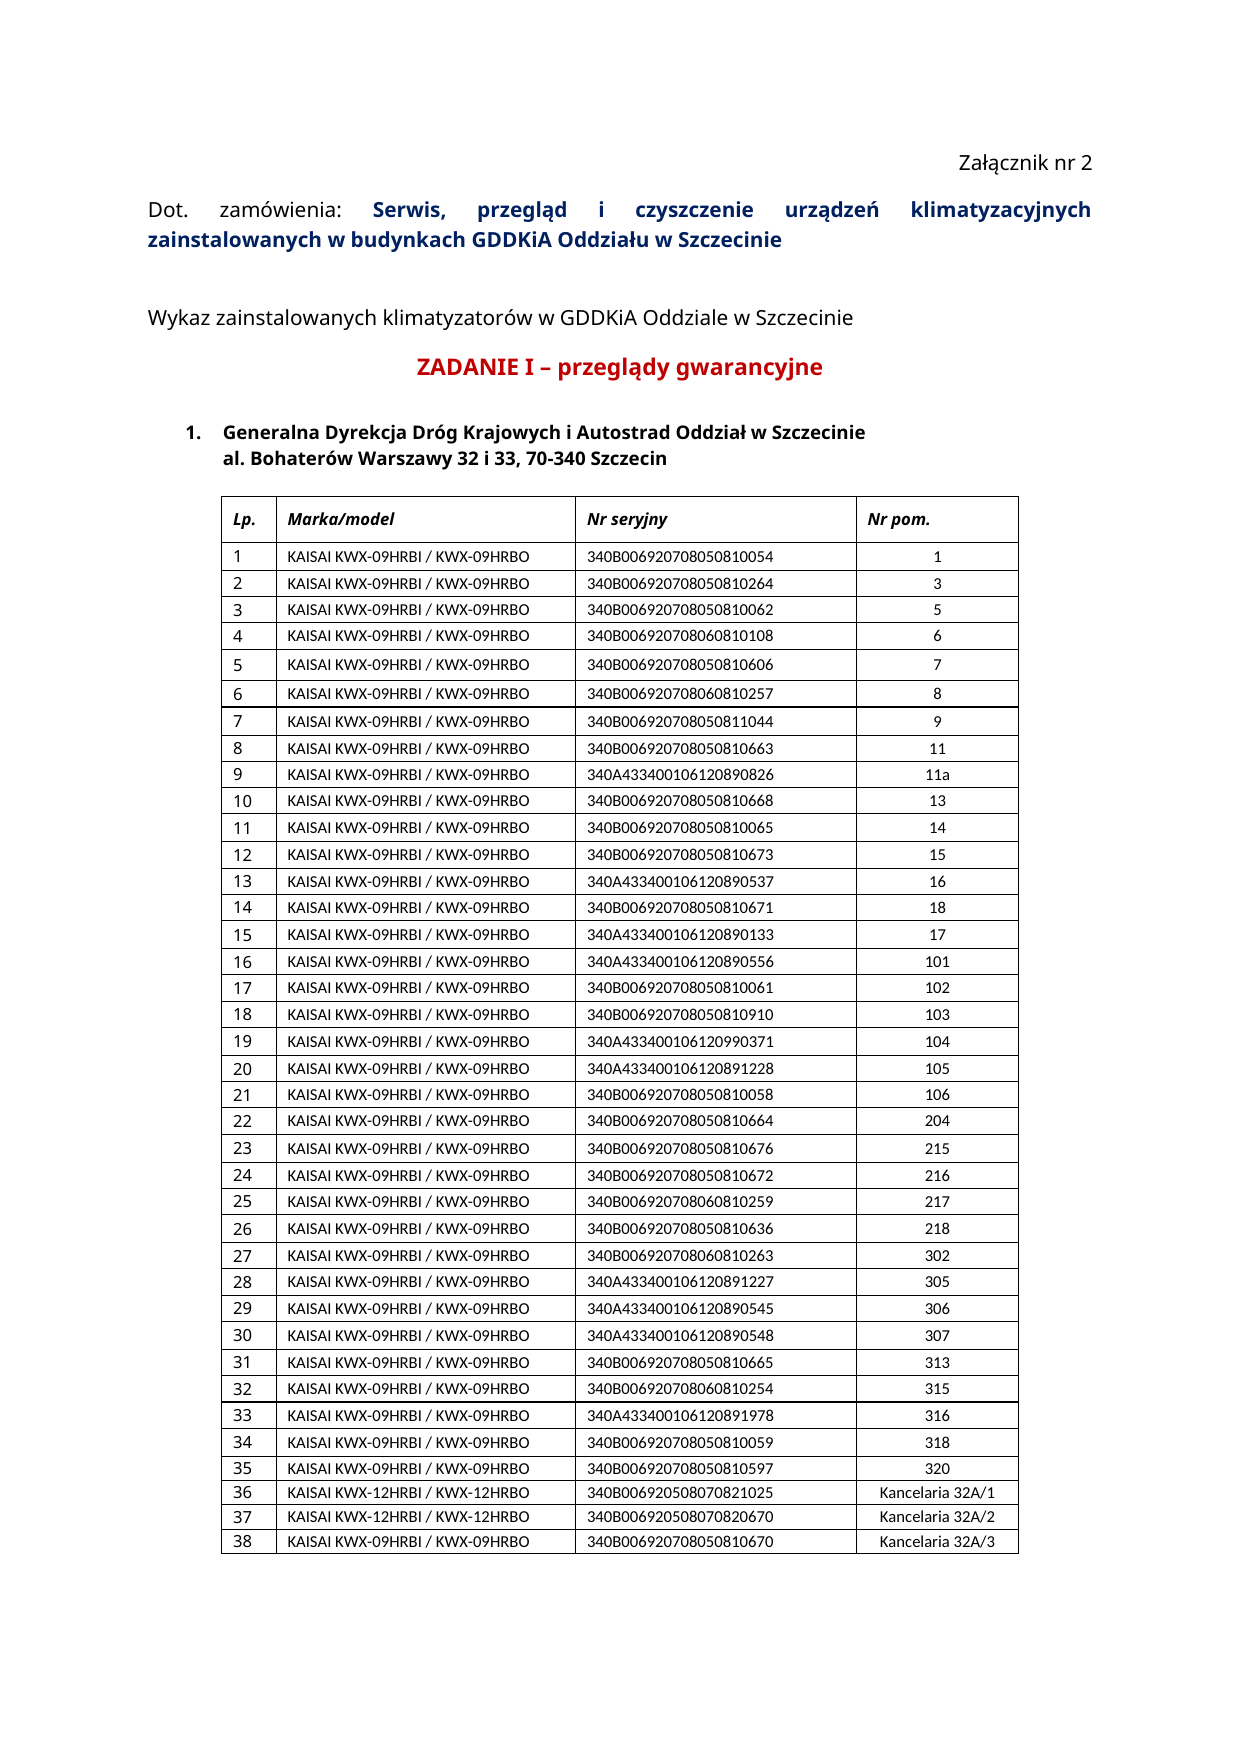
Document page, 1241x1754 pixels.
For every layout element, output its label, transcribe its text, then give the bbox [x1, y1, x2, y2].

table_cell KAISAI KWX-09HRBI / KWX-09HRBO [277, 1269, 575, 1294]
table_cell 340B006920708050810676 [576, 1135, 856, 1162]
table_cell 315 [857, 1376, 1018, 1401]
table_cell 204 [857, 1108, 1018, 1133]
table_cell 15 [222, 921, 276, 948]
table_cell 340B006920708060810263 [576, 1243, 856, 1268]
table_cell 3 [222, 597, 276, 622]
table_cell 16 [222, 949, 276, 974]
table_cell KAISAI KWX-09HRBI / KWX-09HRBO [277, 949, 575, 974]
table_cell KAISAI KWX-09HRBI / KWX-09HRBO [277, 788, 575, 813]
table_cell 13 [222, 869, 276, 894]
table_cell KAISAI KWX-09HRBI / KWX-09HRBO [277, 1243, 575, 1268]
table_cell 28 [222, 1269, 276, 1294]
table_cell 19 [222, 1028, 276, 1055]
table_cell KAISAI KWX-09HRBI / KWX-09HRBO [277, 1429, 575, 1456]
table_cell 340B006920708050810668 [576, 788, 856, 813]
table_cell 340B006920708050810672 [576, 1163, 856, 1188]
table_cell 340A433400106120891978 [576, 1403, 856, 1428]
table_cell 215 [857, 1135, 1018, 1162]
table_cell 340B006920708060810254 [576, 1376, 856, 1401]
table_cell 37 [222, 1505, 276, 1528]
table_cell 340B006920708050810636 [576, 1215, 856, 1242]
table_cell KAISAI KWX-09HRBI / KWX-09HRBO [277, 921, 575, 948]
table_cell 17 [857, 921, 1018, 948]
table_cell KAISAI KWX-09HRBI / KWX-09HRBO [277, 1322, 575, 1349]
table_cell 307 [857, 1322, 1018, 1349]
table_header Lp. [222, 497, 276, 542]
table_cell 340B006920708050810059 [576, 1429, 856, 1456]
table_cell Kancelaria 32A/2 [857, 1505, 1018, 1528]
table_cell KAISAI KWX-09HRBI / KWX-09HRBO [277, 736, 575, 761]
table_cell 38 [222, 1530, 276, 1553]
table_cell KAISAI KWX-09HRBI / KWX-09HRBO [277, 1189, 575, 1214]
table_cell 340B006920508070820670 [576, 1505, 856, 1528]
table_cell 20 [222, 1056, 276, 1081]
table_cell KAISAI KWX-09HRBI / KWX-09HRBO [277, 1163, 575, 1188]
table_cell 340B006920708060810108 [576, 623, 856, 648]
table_cell 340B006920708050810061 [576, 975, 856, 1001]
table_cell 8 [857, 681, 1018, 706]
text Wykaz zainstalowanych klimatyzatorów w GDDKiA Oddziale w Szczecinie [148, 303, 1093, 332]
table_cell 105 [857, 1056, 1018, 1081]
table_cell 340A433400106120890545 [576, 1296, 856, 1321]
table_cell 27 [222, 1243, 276, 1268]
table_cell 340A433400106120891227 [576, 1269, 856, 1294]
table_cell 216 [857, 1163, 1018, 1188]
table_cell 313 [857, 1350, 1018, 1375]
table_cell 36 [222, 1481, 276, 1504]
table_cell 13 [857, 788, 1018, 813]
table_cell 340B006920708050810670 [576, 1530, 856, 1553]
table_cell 5 [222, 650, 276, 680]
table_cell KAISAI KWX-09HRBI / KWX-09HRBO [277, 1082, 575, 1107]
table_cell KAISAI KWX-09HRBI / KWX-09HRBO [277, 1108, 575, 1133]
table_cell 8 [222, 736, 276, 761]
table_cell 31 [222, 1350, 276, 1375]
table_cell 11 [857, 736, 1018, 761]
table_cell 104 [857, 1028, 1018, 1055]
table_cell 217 [857, 1189, 1018, 1214]
table_cell 6 [222, 681, 276, 706]
table_cell 9 [857, 708, 1018, 734]
table_cell KAISAI KWX-09HRBI / KWX-09HRBO [277, 1530, 575, 1553]
table_cell 305 [857, 1269, 1018, 1294]
table_cell 7 [222, 708, 276, 734]
table_cell 22 [222, 1108, 276, 1133]
table_cell KAISAI KWX-09HRBI / KWX-09HRBO [277, 1028, 575, 1055]
table_cell 23 [222, 1135, 276, 1162]
table_cell KAISAI KWX-09HRBI / KWX-09HRBO [277, 1296, 575, 1321]
table_cell 340B006920708050810054 [576, 543, 856, 570]
table_cell 30 [222, 1322, 276, 1349]
table_cell 340B006920708050810671 [576, 895, 856, 920]
table_header Nr pom. [857, 497, 1018, 542]
table_cell 4 [222, 623, 276, 648]
table_cell 306 [857, 1296, 1018, 1321]
table_cell 340A433400106120890133 [576, 921, 856, 948]
table_cell 340A433400106120890537 [576, 869, 856, 894]
table_cell KAISAI KWX-09HRBI / KWX-09HRBO [277, 543, 575, 570]
list al. Bohaterów Warszawy 32 i 33, 70-340 Szczecin [223, 445, 1093, 471]
table_cell KAISAI KWX-09HRBI / KWX-09HRBO [277, 571, 575, 596]
table_cell 340A433400106120890826 [576, 762, 856, 787]
table_cell 9 [222, 762, 276, 787]
table_cell 340B006920708050810665 [576, 1350, 856, 1375]
table_cell KAISAI KWX-09HRBI / KWX-09HRBO [277, 1403, 575, 1428]
list Generalna Dyrekcja Dróg Krajowych i Autostrad Oddział w Szczecinie [185, 419, 1093, 445]
table_cell 3 [857, 571, 1018, 596]
table_cell 340B006920708050810910 [576, 1002, 856, 1027]
text Dot. zamówienia: Serwis, przegląd i czyszczenie urządzeń klimatyzacyjnych zainstalowanych w budynkach GDDKiA Oddziału w Szczecinie [148, 195, 1093, 254]
table_cell 340B006920508070821025 [576, 1481, 856, 1504]
table_header Nr seryjny [576, 497, 856, 542]
table_cell 32 [222, 1376, 276, 1401]
table_cell KAISAI KWX-09HRBI / KWX-09HRBO [277, 975, 575, 1001]
table_cell 340A433400106120890548 [576, 1322, 856, 1349]
table_cell 340B006920708050810264 [576, 571, 856, 596]
table_cell 103 [857, 1002, 1018, 1027]
table_cell 11a [857, 762, 1018, 787]
table_cell KAISAI KWX-12HRBI / KWX-12HRBO [277, 1481, 575, 1504]
table_cell 26 [222, 1215, 276, 1242]
table_cell 340A433400106120891228 [576, 1056, 856, 1081]
table_cell KAISAI KWX-09HRBI / KWX-09HRBO [277, 1376, 575, 1401]
table_cell KAISAI KWX-09HRBI / KWX-09HRBO [277, 708, 575, 734]
table_cell KAISAI KWX-09HRBI / KWX-09HRBO [277, 1002, 575, 1027]
table_cell KAISAI KWX-09HRBI / KWX-09HRBO [277, 623, 575, 648]
table_cell Kancelaria 32A/3 [857, 1530, 1018, 1553]
table_cell 316 [857, 1403, 1018, 1428]
table_cell 29 [222, 1296, 276, 1321]
table_cell 340B006920708050810597 [576, 1457, 856, 1480]
table_cell 340B006920708050810663 [576, 736, 856, 761]
table_cell 340B006920708060810259 [576, 1189, 856, 1214]
table_cell KAISAI KWX-09HRBI / KWX-09HRBO [277, 597, 575, 622]
table_cell 106 [857, 1082, 1018, 1107]
table_cell 17 [222, 975, 276, 1001]
table_cell 33 [222, 1403, 276, 1428]
table_cell 7 [857, 650, 1018, 680]
table_cell 12 [222, 842, 276, 867]
table_cell 318 [857, 1429, 1018, 1456]
table_cell 340B006920708060810257 [576, 681, 856, 706]
table_cell KAISAI KWX-09HRBI / KWX-09HRBO [277, 1135, 575, 1162]
table_cell 21 [222, 1082, 276, 1107]
table_cell 340B006920708050810664 [576, 1108, 856, 1133]
table_cell 14 [222, 895, 276, 920]
table_cell 16 [857, 869, 1018, 894]
table_cell 2 [222, 571, 276, 596]
table_cell 18 [222, 1002, 276, 1027]
table_cell KAISAI KWX-09HRBI / KWX-09HRBO [277, 650, 575, 680]
table_cell KAISAI KWX-09HRBI / KWX-09HRBO [277, 1056, 575, 1081]
table_cell 101 [857, 949, 1018, 974]
table_cell KAISAI KWX-09HRBI / KWX-09HRBO [277, 762, 575, 787]
text ZADANIE I – przeglądy gwarancyjne [148, 351, 1093, 382]
table_cell Kancelaria 32A/1 [857, 1481, 1018, 1504]
table_cell 15 [857, 842, 1018, 867]
table_cell 340B006920708050810606 [576, 650, 856, 680]
table_cell 35 [222, 1457, 276, 1480]
table_cell 340B006920708050810058 [576, 1082, 856, 1107]
table_cell KAISAI KWX-09HRBI / KWX-09HRBO [277, 1457, 575, 1480]
table_header Marka/model [277, 497, 575, 542]
table_cell KAISAI KWX-09HRBI / KWX-09HRBO [277, 842, 575, 867]
table_cell 10 [222, 788, 276, 813]
table_cell 24 [222, 1163, 276, 1188]
table_cell 340A433400106120990371 [576, 1028, 856, 1055]
table_cell 14 [857, 814, 1018, 841]
table_cell 5 [857, 597, 1018, 622]
text Załącznik nr 2 [148, 148, 1093, 176]
table_cell KAISAI KWX-09HRBI / KWX-09HRBO [277, 681, 575, 706]
table_cell 6 [857, 623, 1018, 648]
table_cell 18 [857, 895, 1018, 920]
table_cell 340B006920708050810673 [576, 842, 856, 867]
table_cell 340A433400106120890556 [576, 949, 856, 974]
table_cell 218 [857, 1215, 1018, 1242]
table_cell 340B006920708050811044 [576, 708, 856, 734]
table_cell KAISAI KWX-09HRBI / KWX-09HRBO [277, 814, 575, 841]
table_cell 34 [222, 1429, 276, 1456]
table_cell 102 [857, 975, 1018, 1001]
table_cell 302 [857, 1243, 1018, 1268]
table_cell 11 [222, 814, 276, 841]
table_cell KAISAI KWX-09HRBI / KWX-09HRBO [277, 1215, 575, 1242]
table_cell KAISAI KWX-09HRBI / KWX-09HRBO [277, 869, 575, 894]
table_cell 1 [857, 543, 1018, 570]
table_cell KAISAI KWX-09HRBI / KWX-09HRBO [277, 895, 575, 920]
table_cell 25 [222, 1189, 276, 1214]
table_cell 1 [222, 543, 276, 570]
table_cell KAISAI KWX-09HRBI / KWX-09HRBO [277, 1350, 575, 1375]
table_cell 340B006920708050810065 [576, 814, 856, 841]
table_cell 320 [857, 1457, 1018, 1480]
table_cell 340B006920708050810062 [576, 597, 856, 622]
table_cell KAISAI KWX-12HRBI / KWX-12HRBO [277, 1505, 575, 1528]
